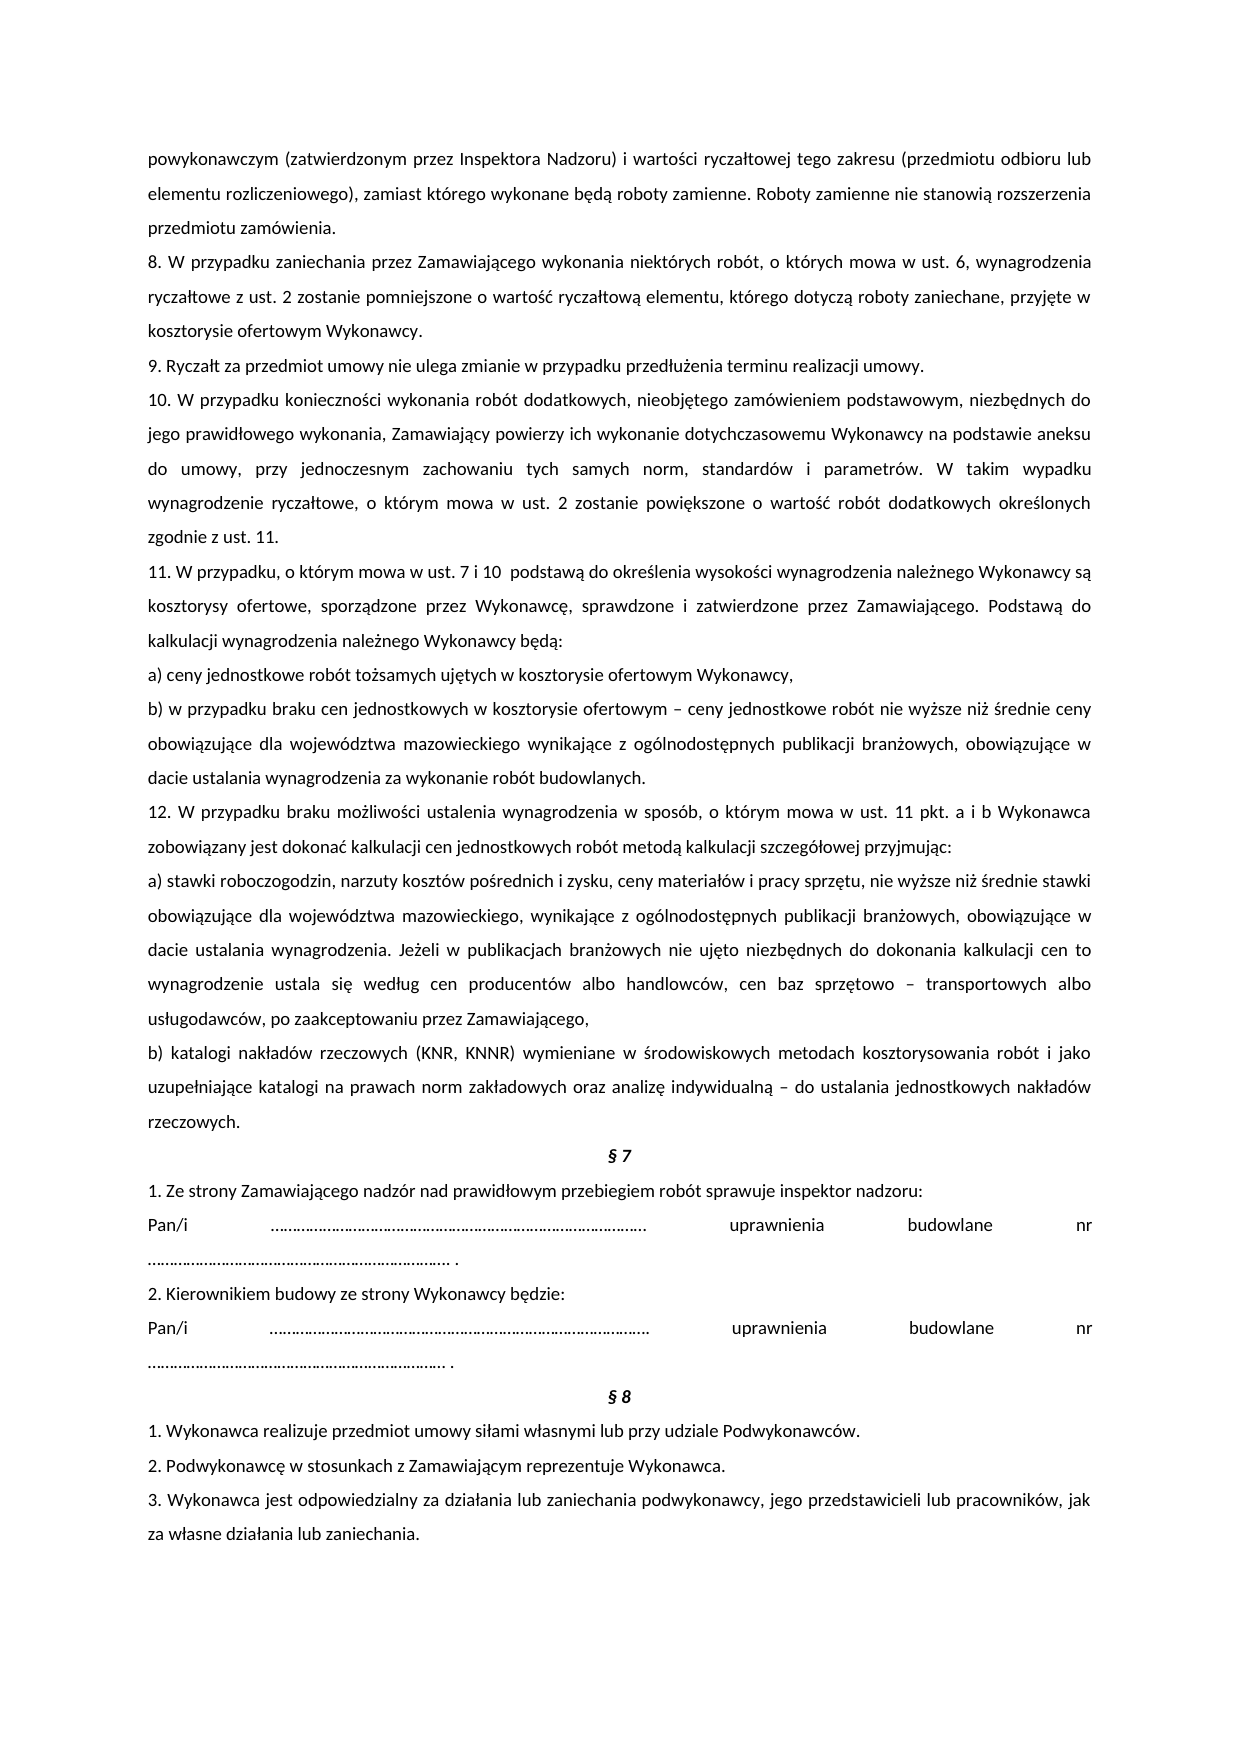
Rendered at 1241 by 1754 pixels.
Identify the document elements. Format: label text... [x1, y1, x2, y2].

text 12. W przypadku braku możliwości ustalenia wynagrodzenia w sposób, o którym mowa w ust. 11 pkt. a i b Wykonawca zobowiązany jest dokonać kalkulacji cen jednostkowych robót metodą kalkulacji szczegółowej przyjmując: [148, 801, 1093, 858]
text Pan/i …………………………………………………………………………… uprawnienia budowlane nr ……………………………………………………………. . [148, 1213, 1093, 1271]
text 3. Wykonawca jest odpowiedzialny za działania lub zaniechania podwykonawcy, jego przedstawicieli lub pracowników, jak za własne działania lub zaniechania. [148, 1488, 1093, 1546]
text 9. Ryczałt za przedmiot umowy nie ulega zmianie w przypadku przedłużenia terminu realizacji umowy. [148, 354, 1093, 377]
text 1. Ze strony Zamawiającego nadzór nad prawidłowym przebiegiem robót sprawuje inspektor nadzoru: [148, 1179, 1093, 1202]
text a) ceny jednostkowe robót tożsamych ujętych w kosztorysie ofertowym Wykonawcy, [148, 663, 1093, 686]
text § 7 [148, 1144, 1093, 1167]
text 2. Podwykonawcę w stosunkach z Zamawiającym reprezentuje Wykonawca. [148, 1454, 1093, 1477]
text § 8 [148, 1385, 1093, 1408]
text 11. W przypadku, o którym mowa w ust. 7 i 10 podstawą do określenia wysokości wynagrodzenia należnego Wykonawcy są kosztorysy ofertowe, sporządzone przez Wykonawcę, sprawdzone i zatwierdzone przez Zamawiającego. Podstawą do kalkulacji wynagrodzenia należnego Wykonawcy będą: [148, 560, 1093, 652]
text 8. W przypadku zaniechania przez Zamawiającego wykonania niektórych robót, o których mowa w ust. 6, wynagrodzenia ryczałtowe z ust. 2 zostanie pomniejszone o wartość ryczałtową elementu, którego dotyczą roboty zaniechane, przyjęte w kosztorysie ofertowym Wykonawcy. [148, 251, 1093, 342]
text b) w przypadku braku cen jednostkowych w kosztorysie ofertowym – ceny jednostkowe robót nie wyższe niż średnie ceny obowiązujące dla województwa mazowieckiego wynikające z ogólnodostępnych publikacji branżowych, obowiązujące w dacie ustalania wynagrodzenia za wykonanie robót budowlanych. [148, 698, 1093, 789]
text Pan/i ……………………………………………………………………………. uprawnienia budowlane nr …………………………………………………………… . [148, 1316, 1093, 1374]
text a) stawki roboczogodzin, narzuty kosztów pośrednich i zysku, ceny materiałów i pracy sprzętu, nie wyższe niż średnie stawki obowiązujące dla województwa mazowieckiego, wynikające z ogólnodostępnych publikacji branżowych, obowiązujące w dacie ustalania wynagrodzenia. Jeżeli w publikacjach branżowych nie ujęto niezbędnych do dokonania kalkulacji cen to wynagrodzenie ustala się według cen producentów albo handlowców, cen baz sprzętowo – transportowych albo usługodawców, po zaakceptowaniu przez Zamawiającego, [148, 869, 1093, 1030]
text 1. Wykonawca realizuje przedmiot umowy siłami własnymi lub przy udziale Podwykonawców. [148, 1419, 1093, 1442]
text 2. Kierownikiem budowy ze strony Wykonawcy będzie: [148, 1282, 1093, 1305]
text b) katalogi nakładów rzeczowych (KNR, KNNR) wymieniane w środowiskowych metodach kosztorysowania robót i jako uzupełniające katalogi na prawach norm zakładowych oraz analizę indywidualną – do ustalania jednostkowych nakładów rzeczowych. [148, 1041, 1093, 1133]
text 10. W przypadku konieczności wykonania robót dodatkowych, nieobjętego zamówieniem podstawowym, niezbędnych do jego prawidłowego wykonania, Zamawiający powierzy ich wykonanie dotychczasowemu Wykonawcy na podstawie aneksu do umowy, przy jednoczesnym zachowaniu tych samych norm, standardów i parametrów. W takim wypadku wynagrodzenie ryczałtowe, o którym mowa w ust. 2 zostanie powiększone o wartość robót dodatkowych określonych zgodnie z ust. 11. [148, 388, 1093, 549]
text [148, 148, 1093, 239]
